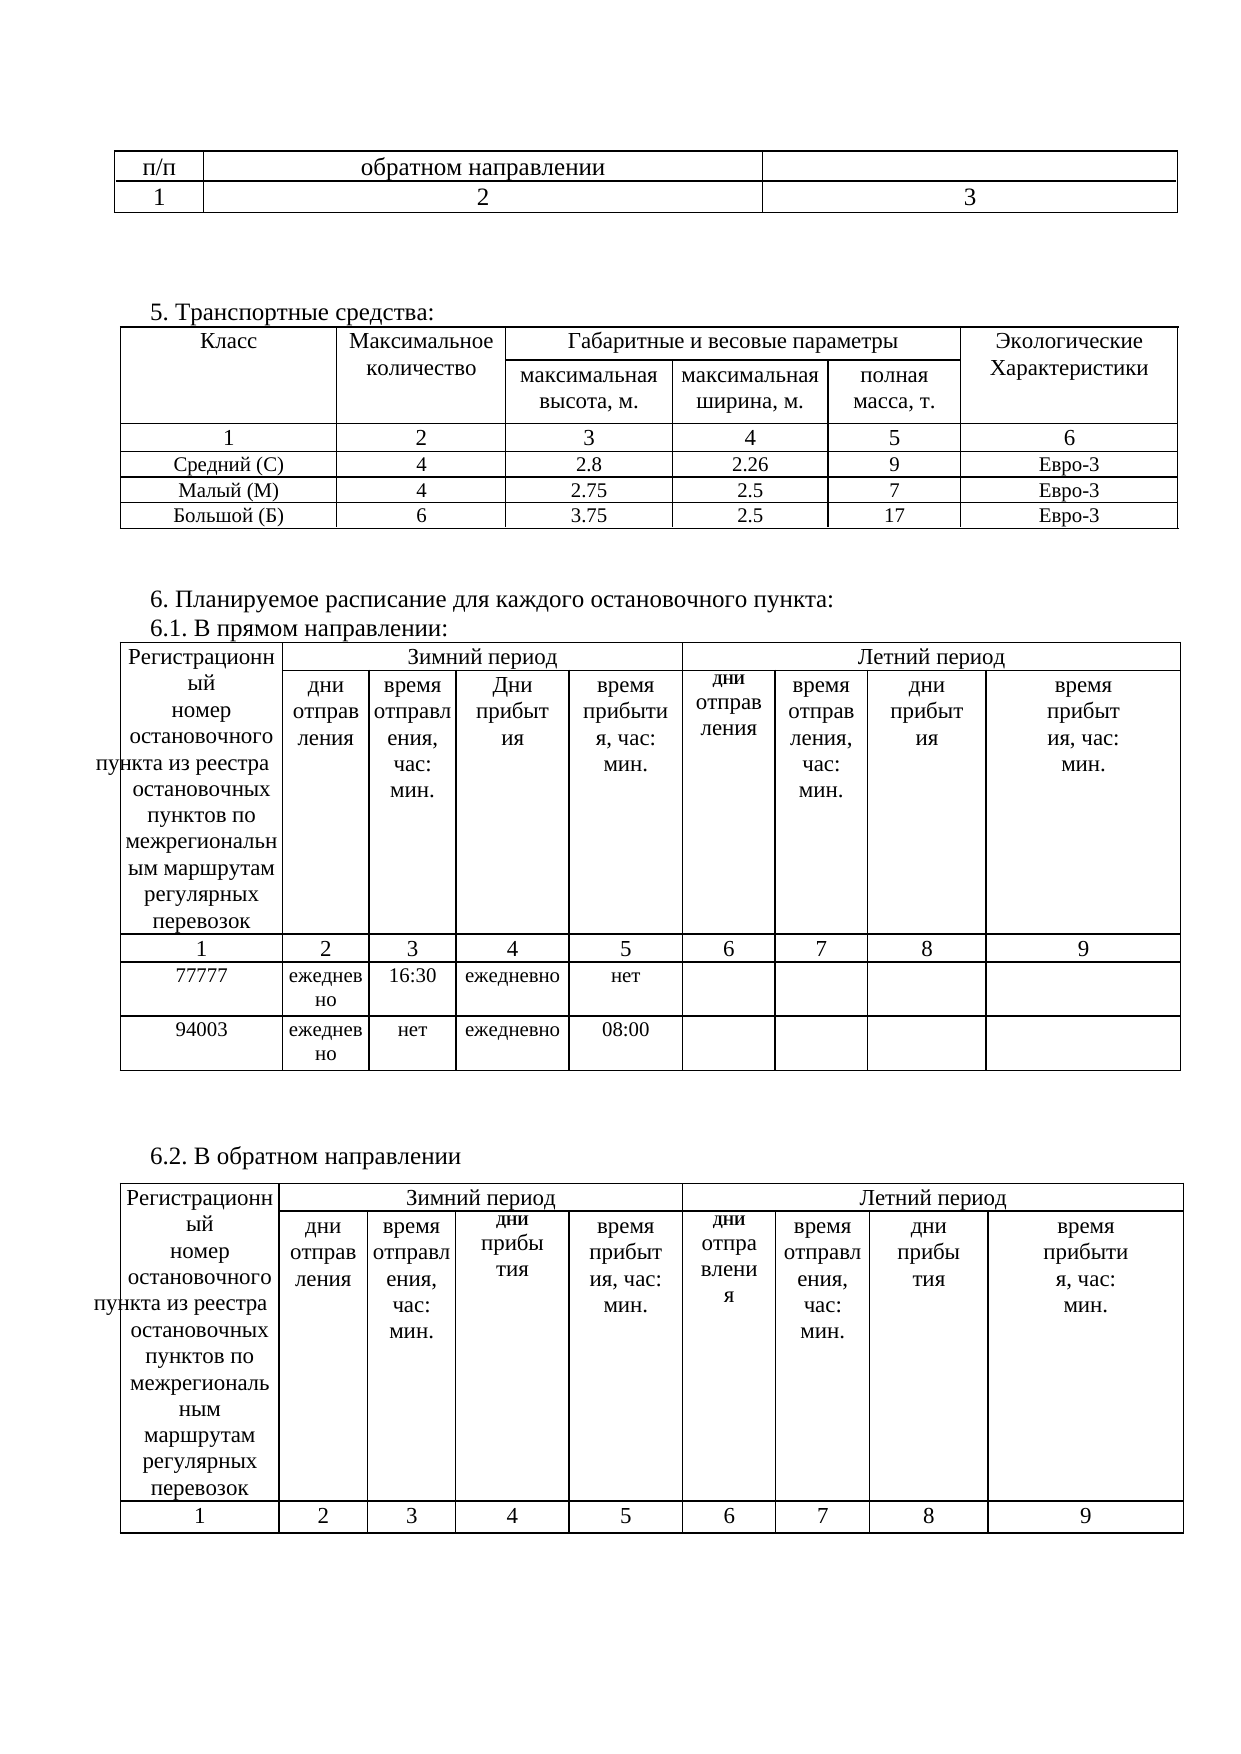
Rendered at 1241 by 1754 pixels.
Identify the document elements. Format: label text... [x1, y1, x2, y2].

text 5. Транспортные средства: [150, 297, 1090, 326]
table_cell 8 [868, 935, 985, 961]
table_cell [868, 1017, 985, 1070]
table_cell время прибыт ия, час: мин. [570, 1212, 682, 1500]
table_cell 2.5 [673, 503, 827, 527]
table_cell 2 [204, 182, 762, 212]
table_header Зимний период [283, 643, 682, 669]
table_cell Малый (М) [121, 478, 336, 502]
table_cell 5 [570, 1502, 682, 1532]
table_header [121, 1184, 278, 1500]
table_cell максимальная высота, м. [506, 361, 672, 423]
table_cell 7 [776, 935, 867, 961]
table_cell Дни прибыт ия [457, 671, 568, 933]
table_cell 1 [121, 1502, 278, 1532]
table_cell ежедневно [283, 963, 368, 1015]
table_cell 9 [989, 1502, 1183, 1532]
table_cell 9 [829, 452, 960, 476]
table_cell ДНИ отпра влени я [683, 1212, 775, 1500]
table_cell Евро-3 [961, 503, 1177, 527]
table_cell 3.75 [506, 503, 672, 527]
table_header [763, 152, 1177, 180]
table_header Летний период [683, 1184, 1183, 1210]
table_cell ДНИ отправ ления [683, 671, 774, 933]
table_cell 2.26 [673, 452, 827, 476]
table_header Экологические Характеристики [961, 328, 1177, 423]
table_cell 08:00 [570, 1017, 682, 1070]
table_header Летний период [683, 643, 1180, 669]
table_cell 6 [683, 1502, 775, 1532]
table_cell 3 [506, 424, 672, 451]
table_cell [776, 963, 867, 1015]
table_cell [776, 1017, 867, 1070]
table_cell 16:30 [370, 963, 455, 1015]
table_cell 1 [115, 181, 203, 212]
table_cell дни отправ ления [280, 1212, 367, 1500]
table_cell 6 [683, 935, 774, 961]
table_header N п/п [115, 152, 203, 180]
table_cell [683, 1017, 774, 1070]
table_cell полная масса, т. [829, 361, 960, 423]
table_cell 3 [370, 935, 455, 961]
text 6. Планируемое расписание для каждого остановочного пункта: [150, 584, 1090, 613]
table_cell время отправ ления, час: мин. [776, 671, 867, 933]
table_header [204, 152, 762, 180]
text 6.1. В прямом направлении: [150, 613, 1090, 642]
table_cell 4 [673, 424, 827, 451]
table_cell ДНИ прибы тия [456, 1212, 568, 1500]
table_cell дни прибыт ия [868, 671, 985, 933]
table_cell максимальная ширина, м. [673, 361, 827, 423]
table_cell 4 [337, 452, 505, 476]
table_cell 2.5 [673, 478, 827, 502]
table_cell нет [570, 963, 682, 1015]
table_cell ежедневно [283, 1017, 368, 1070]
table_cell 2 [283, 935, 368, 961]
table_cell [987, 963, 1180, 1015]
table_cell 6 [961, 424, 1177, 451]
table_cell 3 [368, 1502, 455, 1532]
table_cell 77777 [121, 963, 282, 1015]
table_cell 2.8 [506, 452, 672, 476]
table_cell 2 [280, 1502, 367, 1532]
table_cell [987, 1017, 1180, 1070]
table_cell 8 [870, 1502, 987, 1532]
table_header Габаритные и весовые параметры [506, 328, 960, 359]
table_cell время прибыт ия, час: мин. [987, 671, 1180, 933]
table_cell время отправл ения, час: мин. [776, 1212, 869, 1500]
table_cell ежедневно [457, 1017, 568, 1070]
table_cell 4 [337, 478, 505, 502]
table_header Регистрационный номер остановочного пункта из реестра остановочных пунктов по межрегиональным маршрутам регулярных перевозок [121, 643, 282, 933]
table_cell Евро-3 [961, 452, 1177, 476]
table_cell 9 [987, 935, 1180, 961]
table_cell Евро-3 [961, 478, 1177, 502]
table_cell 3 [763, 180, 1177, 212]
table_cell 2 [337, 424, 505, 451]
table_cell 2.75 [506, 478, 672, 502]
table_cell дни отправ ления [283, 671, 368, 933]
table_cell 7 [829, 478, 960, 502]
table_cell 1 [121, 935, 282, 961]
table_cell 5 [829, 424, 960, 451]
table_cell дни прибы тия [870, 1212, 987, 1500]
table_header Зимний период [280, 1184, 682, 1210]
text 6.2. В обратном направлении [150, 1141, 1090, 1170]
table_cell [868, 963, 985, 1015]
table_header Максимальное количество [337, 328, 505, 423]
table_cell 17 [829, 503, 960, 527]
table_cell время отправл ения, час: мин. [370, 671, 455, 933]
table_cell 4 [456, 1502, 568, 1532]
table_cell 94003 [121, 1017, 282, 1070]
table_cell Большой (Б) [121, 503, 336, 527]
table_cell ежедневно [457, 963, 568, 1015]
table_cell время прибыти я, час: мин. [989, 1212, 1183, 1500]
table_cell время прибыти я, час: мин. [570, 671, 682, 933]
table_cell Средний (С) [121, 452, 336, 476]
table_cell 5 [570, 935, 682, 961]
table_cell 7 [776, 1502, 869, 1532]
table_header Класс [121, 328, 336, 423]
table_cell 4 [457, 935, 568, 961]
table_cell время отправл ения, час: мин. [368, 1212, 455, 1500]
table_cell 6 [337, 503, 505, 527]
table_cell нет [370, 1017, 455, 1070]
table_cell 1 [121, 424, 336, 451]
table_cell [683, 963, 774, 1015]
